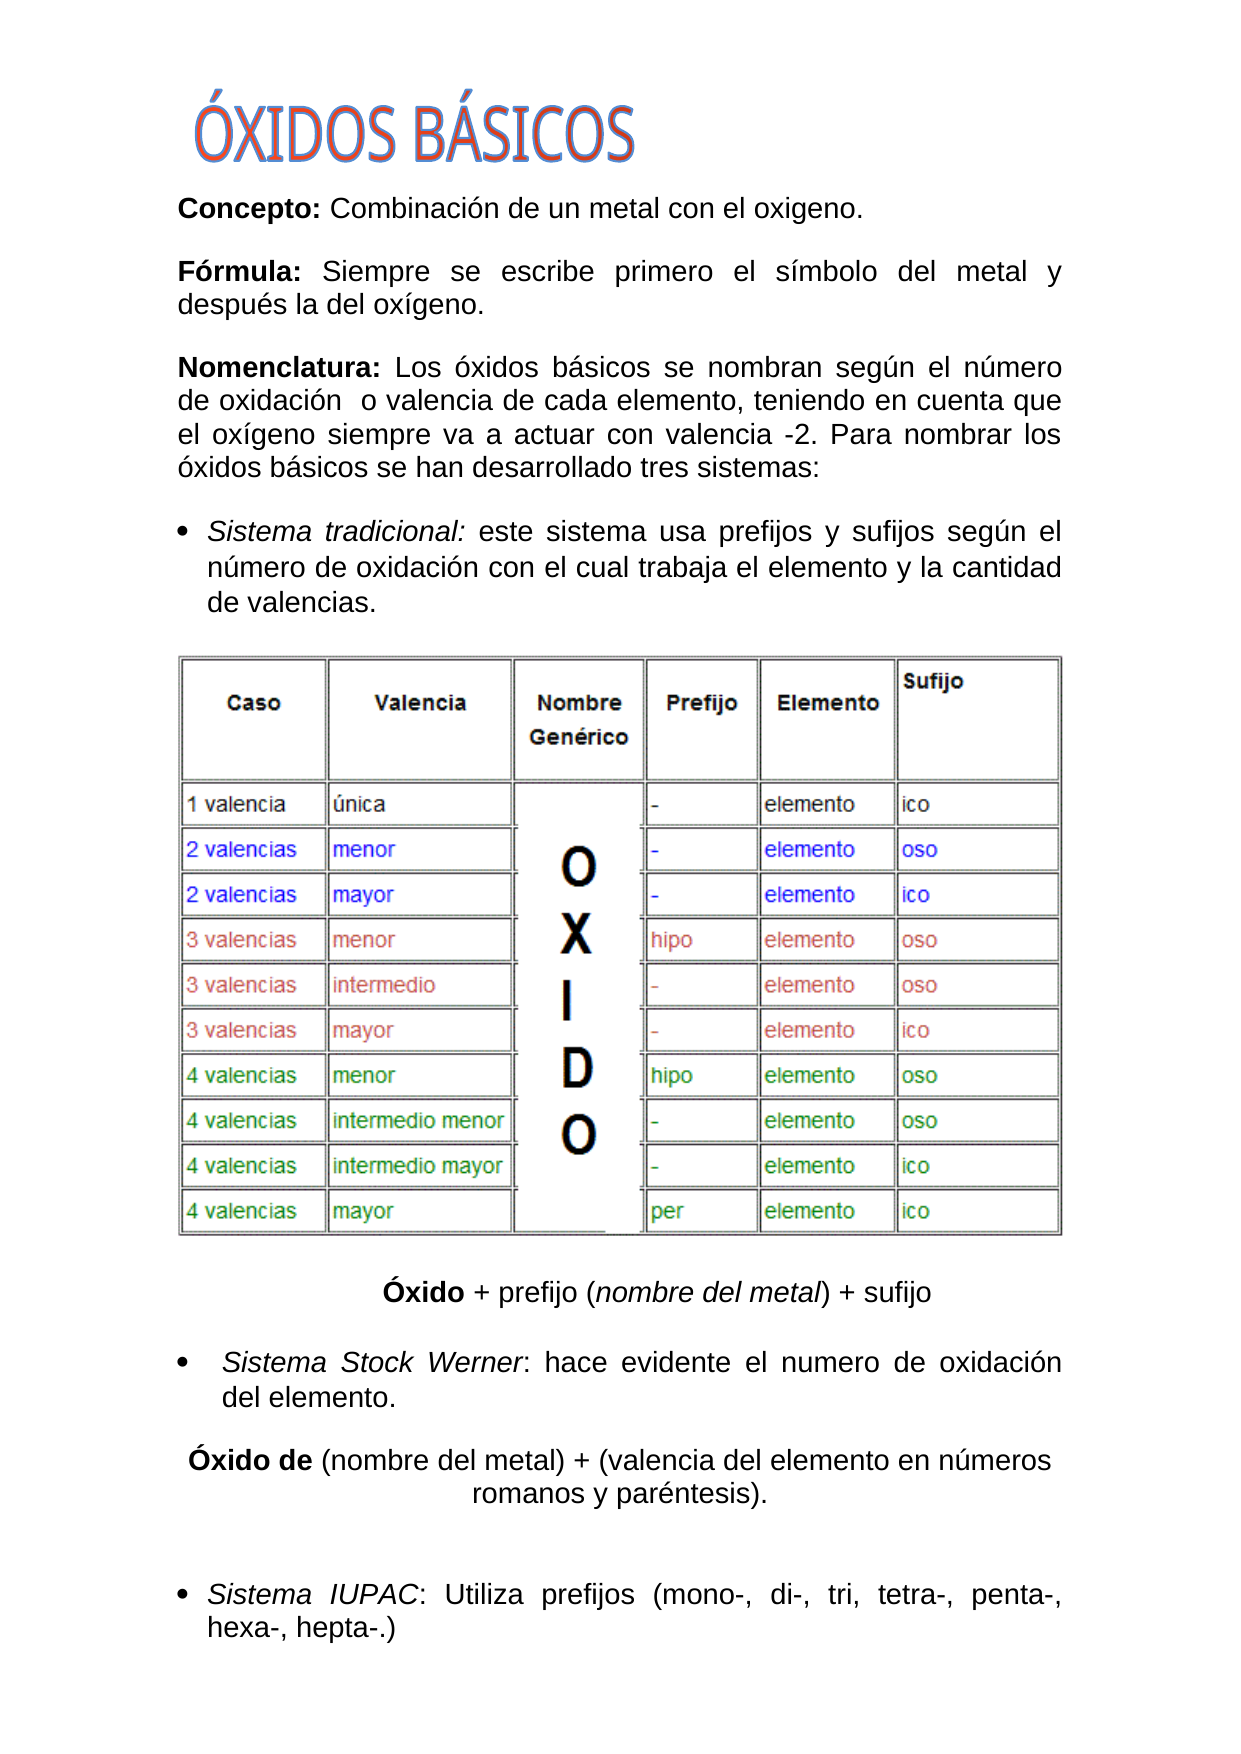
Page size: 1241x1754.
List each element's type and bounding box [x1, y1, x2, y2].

picture [177, 653, 1063, 1239]
table_header [167, 90, 1074, 1644]
